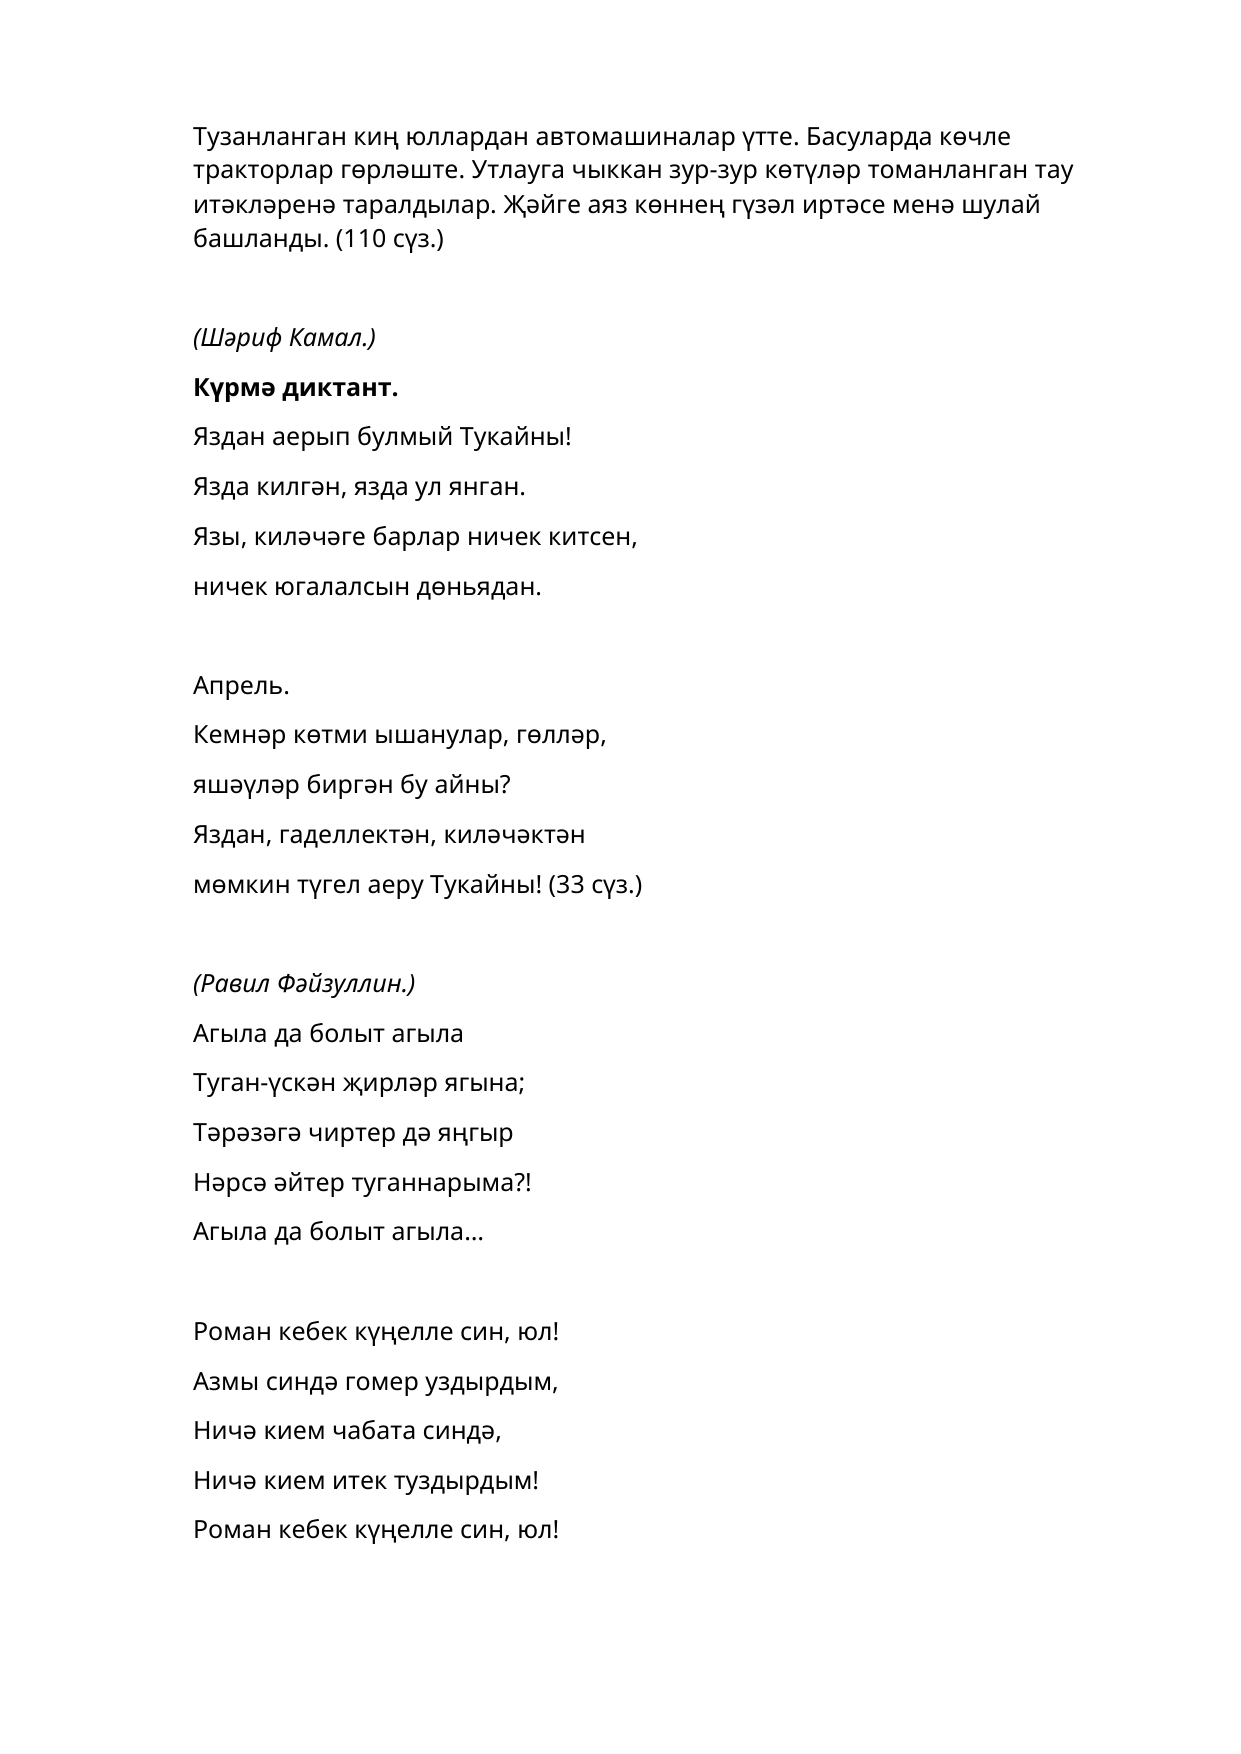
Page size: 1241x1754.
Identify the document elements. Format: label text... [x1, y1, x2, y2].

text Ничә кием итек туздырдым! [193, 1462, 1136, 1497]
text яшәүләр биргән бу айны? [193, 767, 1136, 801]
text Язда килгән, язда ул янган. [193, 469, 1136, 503]
text (Шәриф Камал.) [193, 320, 1136, 354]
text Яздан, гаделлектән, киләчәктән [193, 817, 1136, 851]
text мөмкин түгел аеру Тукайны! (33 сүз.) [193, 866, 1136, 900]
text Агыла да болыт агыла [193, 1015, 1136, 1049]
text Роман кебек күңелле син, юл! [193, 1512, 1136, 1546]
text Кемнәр көтми ышанулар, гөлләр, [193, 717, 1136, 751]
text Азмы синдә гомер уздырдым, [193, 1363, 1136, 1397]
text Роман кебек күңелле син, юл! [193, 1313, 1136, 1347]
text Туган-үскән җирләр ягына; [193, 1065, 1136, 1099]
text Язы, киләчәге барлар ничек китсен, [193, 518, 1136, 552]
text Тузанланган киң юллардан автомашиналар үтте. Басуларда көчле тракторлар гөрләште. Утлауга чыккан зур-зур көтүләр томанланган тау итәкләренә таралдылар. Җәйге аяз көннең гүзәл иртәсе менә шулай башланды. (110 сүз.) [193, 118, 1136, 254]
text (Равил Фәйзуллин.) [193, 966, 1136, 1000]
text Тәрәзәгә чиртер дә яңгыр [193, 1115, 1136, 1149]
text Ничә кием чабата синдә, [193, 1413, 1136, 1447]
text ничек югалалсын дөньядан. [193, 568, 1136, 602]
text Нәрсә әйтер туганнарыма?! [193, 1164, 1136, 1198]
text Апрель. [193, 667, 1136, 702]
text Агыла да болыт агыла… [193, 1214, 1136, 1248]
text Яздан аерып булмый Тукайны! [193, 419, 1136, 453]
text Күрмә диктант. [193, 369, 1136, 403]
